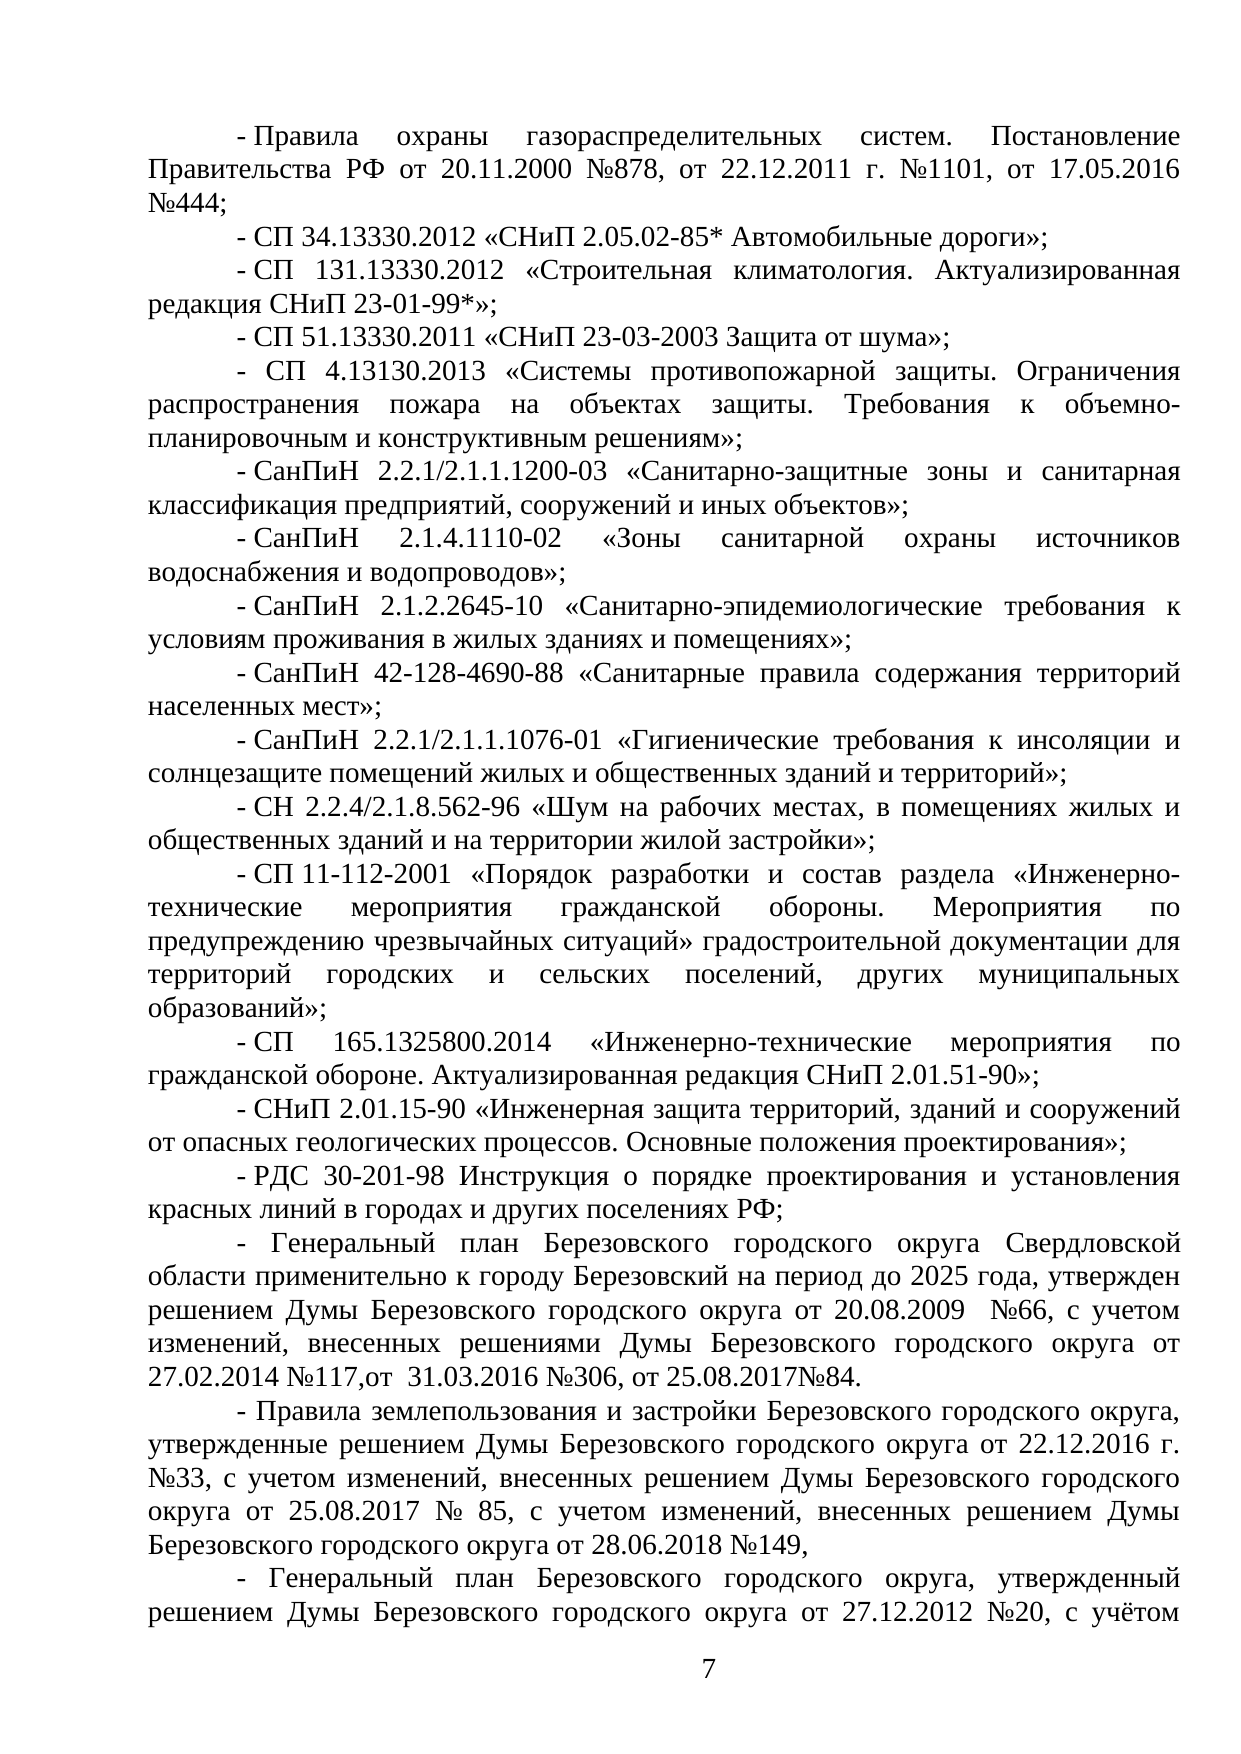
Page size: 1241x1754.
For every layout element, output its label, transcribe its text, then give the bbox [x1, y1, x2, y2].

text - СанПиН 2.1.4.1110-02 «Зоны санитарной охраны источников водоснабжения и водопроводов»; [148, 521, 1181, 588]
text - СанПиН 42-128-4690-88 «Санитарные правила содержания территорий населенных мест»; [148, 655, 1181, 722]
text - СП 165.1325800.2014 «Инженерно-технические мероприятия по гражданской обороне. Актуализированная редакция СНиП 2.01.51-90»; [148, 1024, 1181, 1091]
text - СП 51.13330.2011 «СНиП 23-03-2003 Защита от шума»; [148, 319, 1181, 353]
text - Правила землепользования и застройки Березовского городского округа, утвержденные решением Думы Березовского городского округа от 22.12.2016 г. №33, с учетом изменений, внесенных решением Думы Березовского городского округа от 25.08.2017 № 85, с учетом изменений, внесенных решением Думы Березовского городского округа от 28.06.2018 №149, [148, 1393, 1181, 1560]
text - Генеральный план Березовского городского округа Свердловской области применительно к городу Березовский на период до 2025 года, утвержден решением Думы Березовского городского округа от 20.08.2009 №66, с учетом изменений, внесенных решениями Думы Березовского городского округа от 27.02.2014 №117,от 31.03.2016 №306, от 25.08.2017№84. [148, 1225, 1181, 1393]
text - СанПиН 2.1.2.2645-10 «Санитарно-эпидемиологические требования к условиям проживания в жилых зданиях и помещениях»; [148, 588, 1181, 655]
text - Правила охраны газораспределительных систем. Постановление Правительства РФ от 20.11.2000 №878, от 22.12.2011 г. №1101, от 17.05.2016 №444; [148, 118, 1181, 219]
text - СанПиН 2.2.1/2.1.1.1076-01 «Гигиенические требования к инсоляции и солнцезащите помещений жилых и общественных зданий и территорий»; [148, 722, 1181, 789]
text - СанПиН 2.2.1/2.1.1.1200-03 «Санитарно-защитные зоны и санитарная классификация предприятий, сооружений и иных объектов»; [148, 453, 1181, 521]
text - СНиП 2.01.15-90 «Инженерная защита территорий, зданий и сооружений от опасных геологических процессов. Основные положения проектирования»; [148, 1091, 1181, 1158]
text - РДС 30-201-98 Инструкция о порядке проектирования и установления красных линий в городах и других поселениях РФ; [148, 1158, 1181, 1225]
text - СП 4.13130.2013 «Системы противопожарной защиты. Ограничения распространения пожара на объектах защиты. Требования к объемно-планировочным и конструктивным решениям»; [148, 353, 1181, 453]
text - СП 11-112-2001 «Порядок разработки и состав раздела «Инженерно-технические мероприятия гражданской обороны. Мероприятия по предупреждению чрезвычайных ситуаций» градостроительной документации для территорий городских и сельских поселений, других муниципальных образований»; [148, 856, 1181, 1024]
text - СП 131.13330.2012 «Строительная климатология. Актуализированная редакция СНиП 23-01-99*»; [148, 252, 1181, 319]
text - СН 2.2.4/2.1.8.562-96 «Шум на рабочих местах, в помещениях жилых и общественных зданий и на территории жилой застройки»; [148, 789, 1181, 856]
text - СП 34.13330.2012 «СНиП 2.05.02-85* Автомобильные дороги»; [148, 219, 1181, 252]
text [148, 1560, 1181, 1627]
